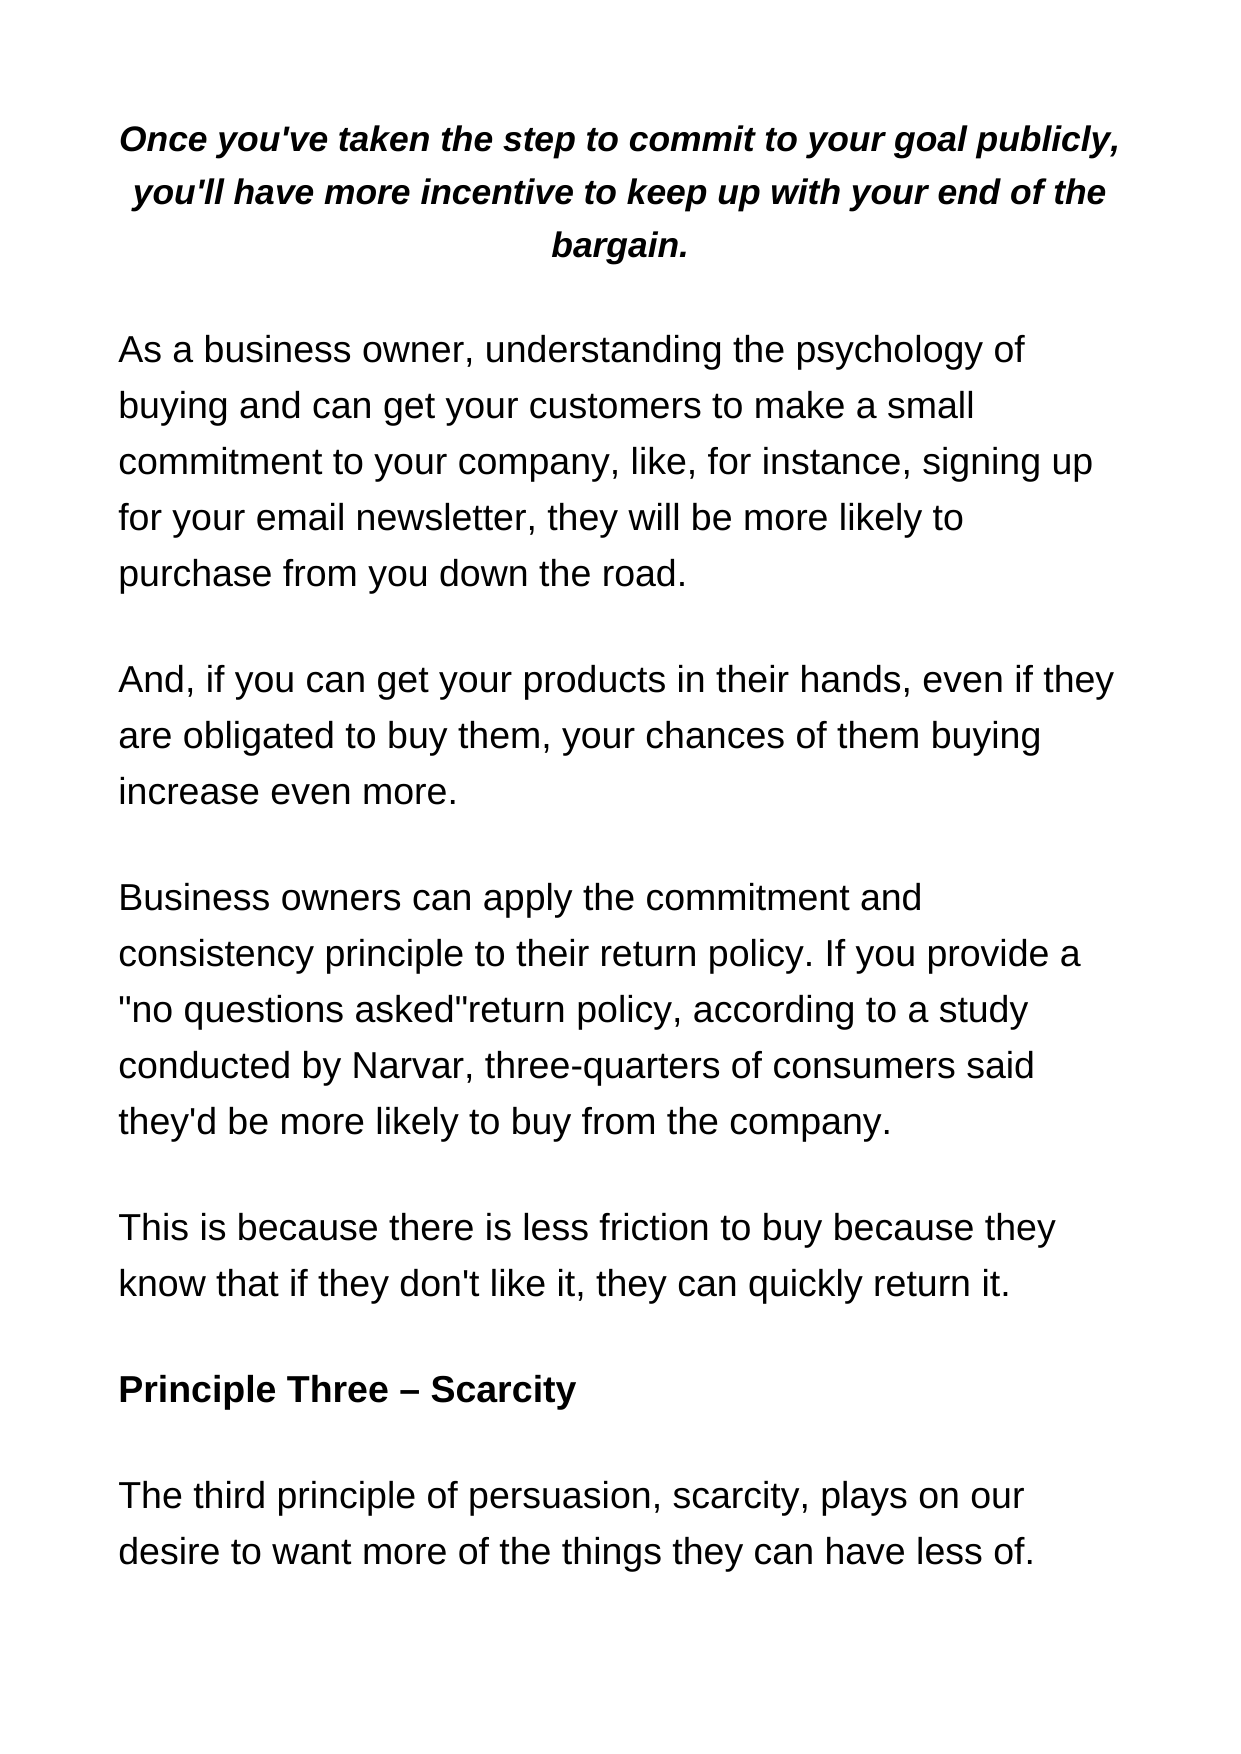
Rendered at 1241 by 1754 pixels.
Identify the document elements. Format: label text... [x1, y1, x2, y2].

text And, if you can get your products in their hands, even if they are obligated to buy them, your chances of them buying increase even more. [118, 657, 1122, 812]
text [118, 1473, 1122, 1573]
text As a business owner, understanding the psychology of buying and can get your customers to make a small commitment to your company, like, for instance, signing up for your email newsletter, they will be more likely to purchase from you down the road. [118, 327, 1122, 594]
text Principle Three – Scarcity [118, 1367, 1122, 1411]
text This is because there is less friction to buy because they know that if they don't like it, they can quickly return it. [118, 1205, 1122, 1304]
text Business owners can apply the commitment and consistency principle to their return policy. If you provide a "no questions asked"return policy, according to a study conducted by Narvar, three-quarters of consumers said they'd be more likely to buy from the company. [118, 875, 1122, 1142]
text Once you've taken the step to commit to your goal publicly, you'll have more incentive to keep up with your end of the bargain. [118, 118, 1122, 265]
